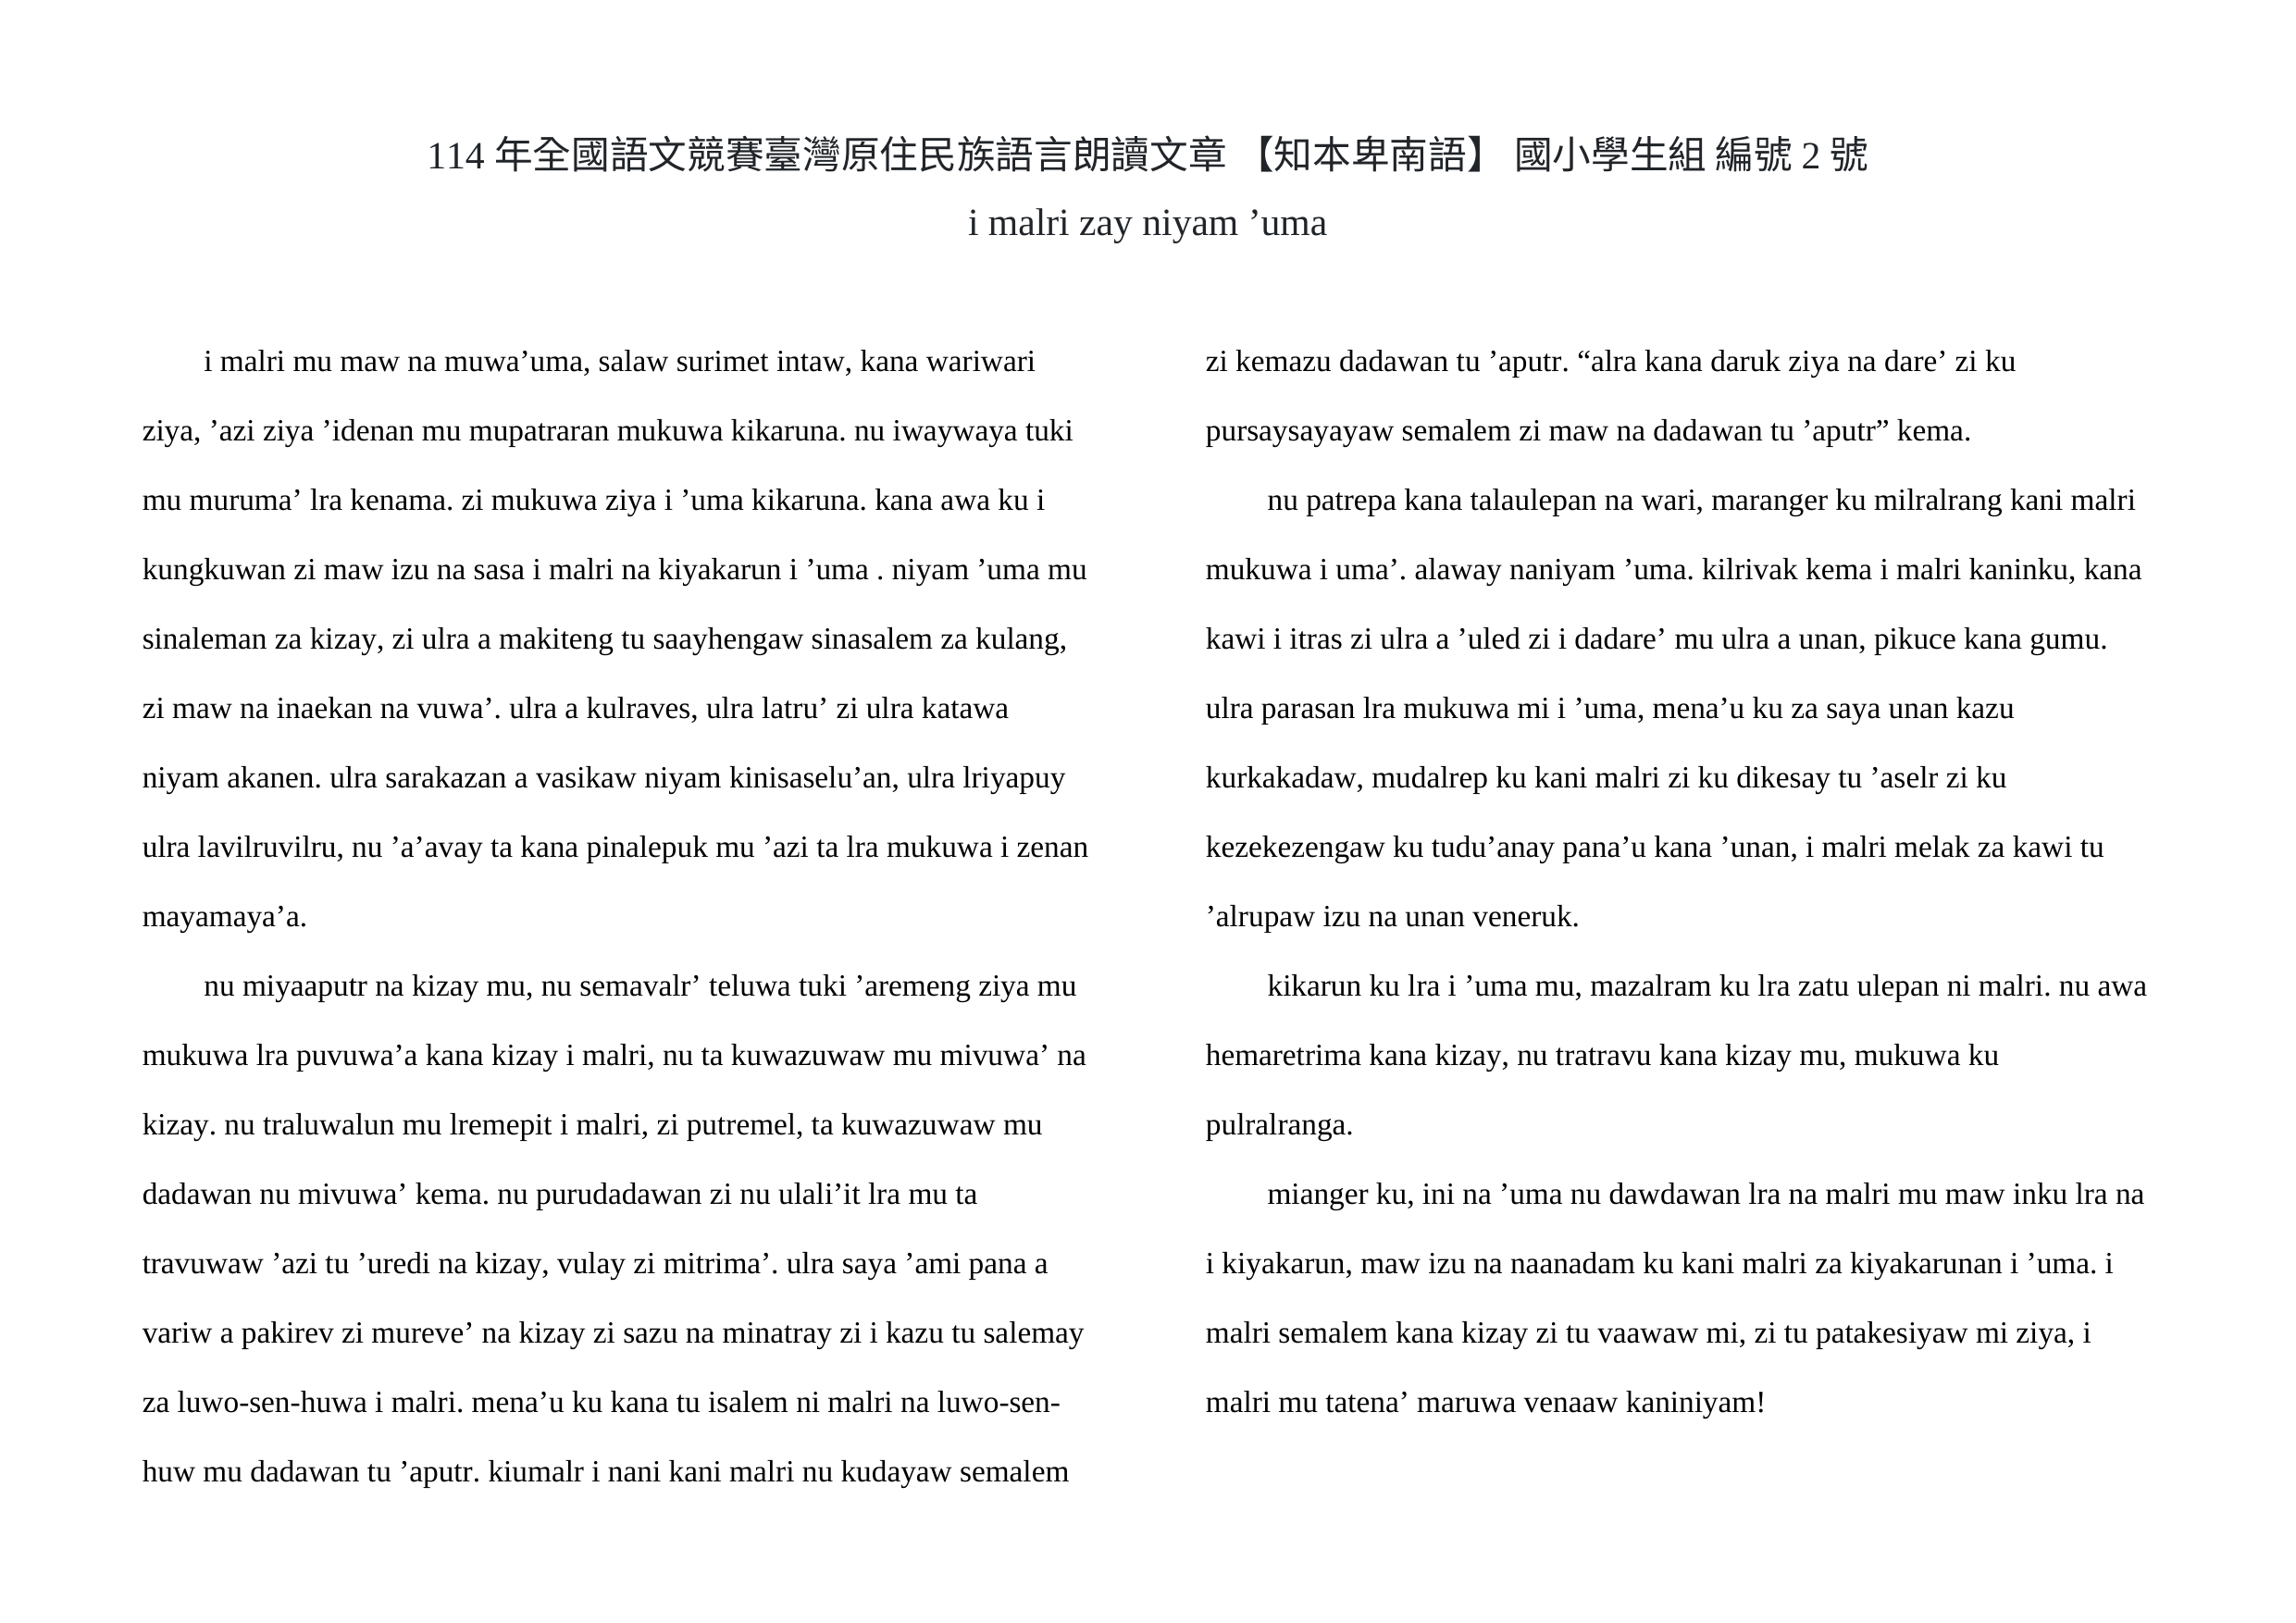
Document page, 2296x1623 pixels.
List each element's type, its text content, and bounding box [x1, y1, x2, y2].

text 114 年全國語文競賽臺灣原住民族語言朗讀文章 【知本卑南語】 國小學生組 編號 2 號 [142, 118, 2153, 187]
text nu miyaaputr na kizay mu, nu semavalr’ teluwa tuki ’aremeng ziya mu mukuwa lra puvuwa’a kana kizay i malri, nu ta kuwazuwaw mu mivuwa’ na kizay. nu traluwalun mu lremepit i malri, zi putremel, ta kuwazuwaw mu dadawan nu mivuwa’ kema. nu purudadawan zi nu ulali’it lra mu ta travuwaw ’azi tu ’uredi na kizay, vulay zi mitrima’. ulra saya ’ami pana a variw a pakirev zi mureve’ na kizay zi sazu na minatray zi i kazu tu salemay za luwo-sen-huwa i malri. mena’u ku kana tu isalem ni malri na luwo-sen-huw mu dadawan tu ’aputr. kiumalr i nani kani malri nu kudayaw semalem zi kemazu dadawan tu ’aputr. “alra kana daruk ziya na dare’ zi ku pursaysayayaw semalem zi maw na dadawan tu ’aputr” kema. [1206, 326, 2153, 465]
text kikarun ku lra i ’uma mu, mazalram ku lra zatu ulepan ni malri. nu awa hemaretrima kana kizay, nu tratravu kana kizay mu, mukuwa ku pulralranga. [1206, 950, 2153, 1158]
text i malri mu maw na muwa’uma, salaw surimet intaw, kana wariwari ziya, ’azi ziya ’idenan mu mupatraran mukuwa kikaruna. nu iwaywaya tuki mu muruma’ lra kenama. zi mukuwa ziya i ’uma kikaruna. kana awa ku i kungkuwan zi maw izu na sasa i malri na kiyakarun i ’uma . niyam ’uma mu sinaleman za kizay, zi ulra a makiteng tu saayhengaw sinasalem za kulang, zi maw na inaekan na vuwa’. ulra a kulraves, ulra latru’ zi ulra katawa niyam akanen. ulra sarakazan a vasikaw niyam kinisaselu’an, ulra lriyapuy ulra lavilruvilru, nu ’a’avay ta kana pinalepuk mu ’azi ta lra mukuwa i zenan mayamaya’a. [142, 326, 1090, 950]
text mianger ku, ini na ’uma nu dawdawan lra na malri mu maw inku lra na i kiyakarun, maw izu na naanadam ku kani malri za kiyakarunan i ’uma. i malri semalem kana kizay zi tu vaawaw mi, zi tu patakesiyaw mi ziya, i malri mu tatena’ maruwa venaaw kaniniyam! [1206, 1158, 2153, 1436]
text i malri zay niyam ’uma [142, 187, 2153, 256]
text nu miyaaputr na kizay mu, nu semavalr’ teluwa tuki ’aremeng ziya mu mukuwa lra puvuwa’a kana kizay i malri, nu ta kuwazuwaw mu mivuwa’ na kizay. nu traluwalun mu lremepit i malri, zi putremel, ta kuwazuwaw mu dadawan nu mivuwa’ kema. nu purudadawan zi nu ulali’it lra mu ta travuwaw ’azi tu ’uredi na kizay, vulay zi mitrima’. ulra saya ’ami pana a variw a pakirev zi mureve’ na kizay zi sazu na minatray zi i kazu tu salemay za luwo-sen-huwa i malri. mena’u ku kana tu isalem ni malri na luwo-sen-huw mu dadawan tu ’aputr. kiumalr i nani kani malri nu kudayaw semalem zi kemazu dadawan tu ’aputr. “alra kana daruk ziya na dare’ zi ku pursaysayayaw semalem zi maw na dadawan tu ’aputr” kema. [142, 950, 1090, 1505]
text nu patrepa kana talaulepan na wari, maranger ku milralrang kani malri mukuwa i uma’. alaway naniyam ’uma. kilrivak kema i malri kaninku, kana kawi i itras zi ulra a ’uled zi i dadare’ mu ulra a unan, pikuce kana gumu. ulra parasan lra mukuwa mi i ’uma, mena’u ku za saya unan kazu kurkakadaw, mudalrep ku kani malri zi ku dikesay tu ’aselr zi ku kezekezengaw ku tudu’anay pana’u kana ’unan, i malri melak za kawi tu ’alrupaw izu na unan veneruk. [1206, 465, 2153, 950]
